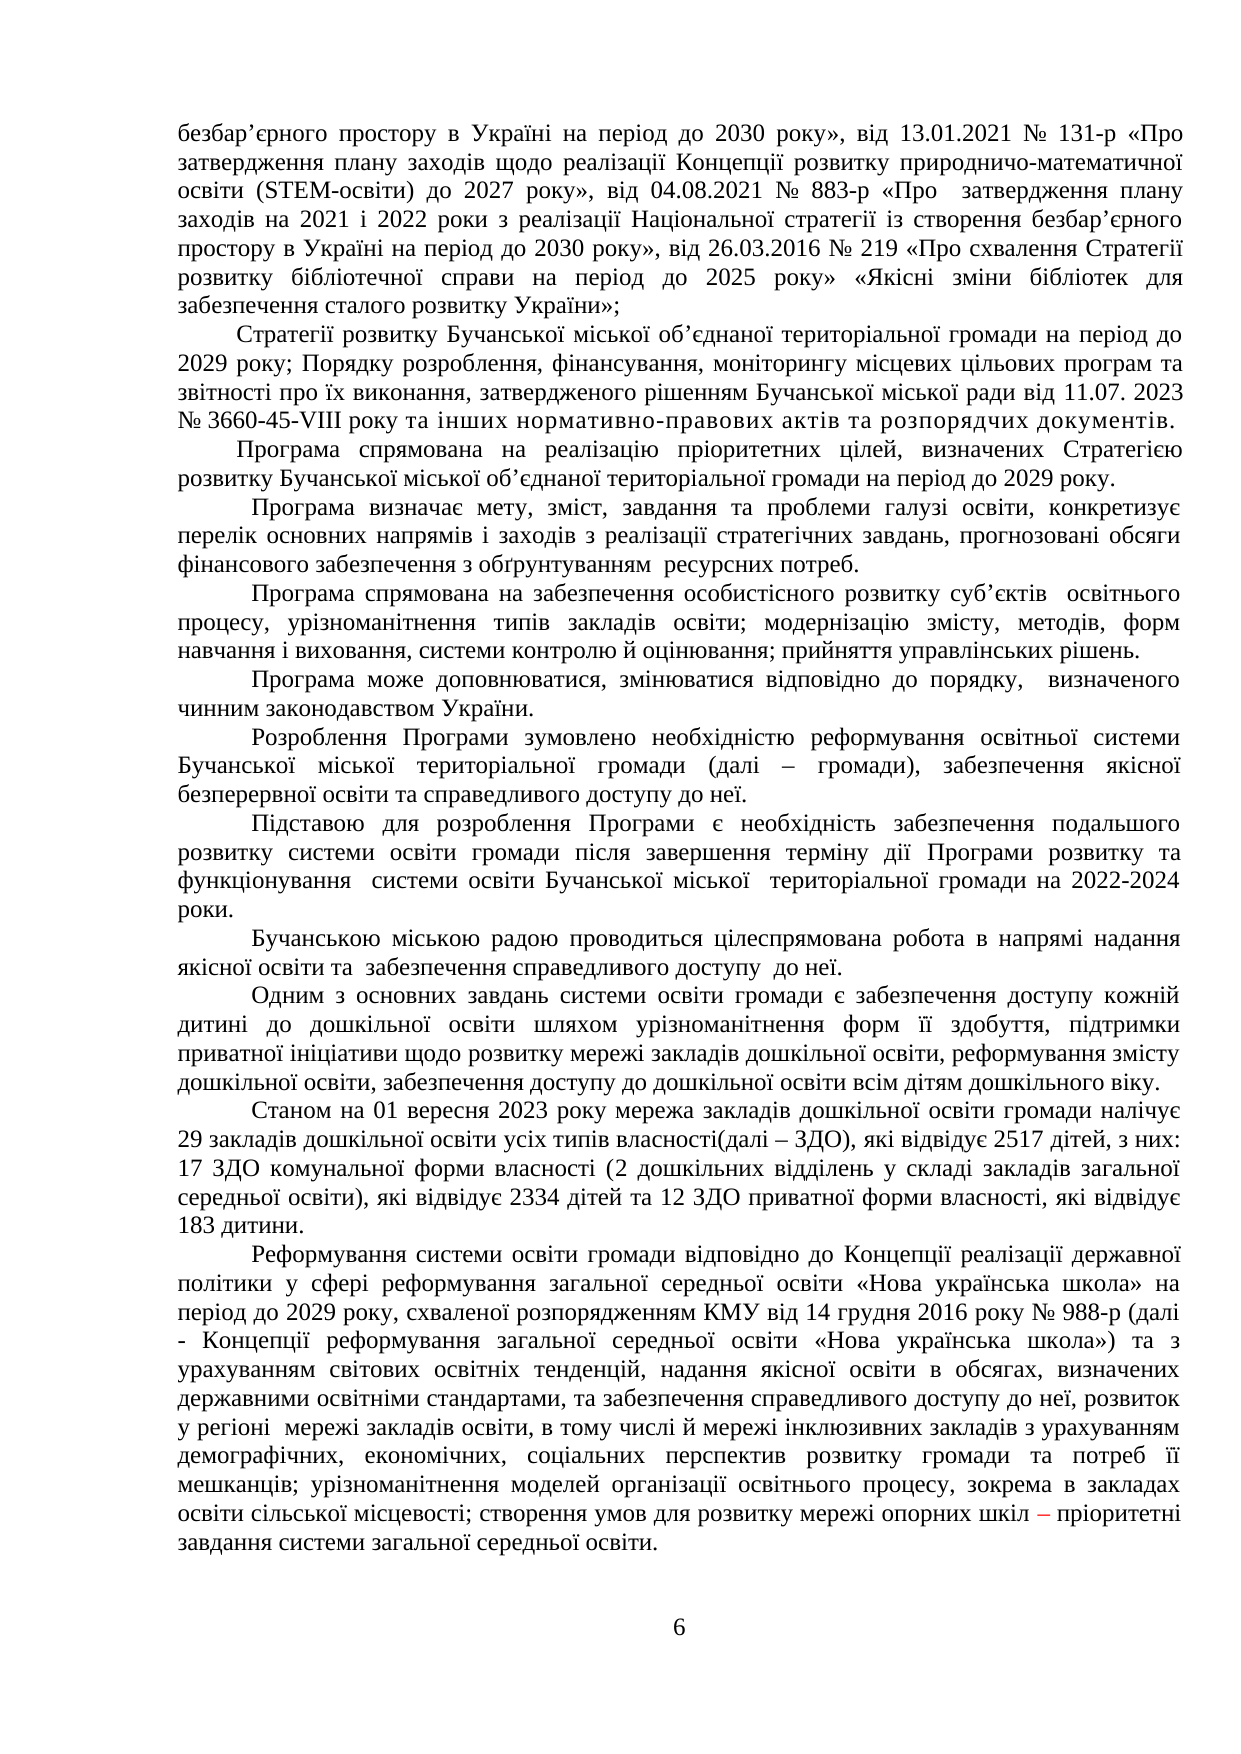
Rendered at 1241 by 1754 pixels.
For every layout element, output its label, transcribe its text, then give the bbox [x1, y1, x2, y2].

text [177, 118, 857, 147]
text Програма визначає мету, зміст, завдання та проблеми галузі освіти, конкретизує перелік основних напрямів і заходів з реалізації стратегічних завдань, прогнозовані обсяги фінансового забезпечення з обґрунтуванням ресурсних потреб. [177, 492, 1181, 578]
text Підставою для розроблення Програми є необхідність забезпечення подальшого розвитку системи освіти громади після завершення терміну дії Програми розвитку та функціонування системи освіти Бучанської міської територіальної громади на 2022-2024 роки. [177, 808, 1181, 923]
text Станом на 01 вересня 2023 року мережа закладів дошкільної освіти громади налічує 29 закладів дошкільної освіти усіх типів власності(далі – ЗДО), які відвідує 2517 дітей, з них: 17 ЗДО комунальної форми власності (2 дошкільних відділень у складі закладів загальної середньої освіти), які відвідує 2334 дітей та 12 ЗДО приватної форми власності, які відвідує 183 дитини. [177, 1096, 1181, 1239]
text Стратегії розвитку Бучанської міської об’єднаної територіальної громади на період до 2029 року; Порядку розроблення, фінансування, моніторингу місцевих цільових програм та звітності про їх виконання, затвердженого рішенням Бучанської міської ради від 11.07. 2023 № 3660-45-VIІІ року та інших нормативно-правових актів та розпорядчих документів. [177, 319, 1184, 434]
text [177, 176, 1184, 319]
text Одним з основних завдань системи освіти громади є забезпечення доступу кожній дитині до дошкільної освіти шляхом урізноманітнення форм її здобуття, підтримки приватної ініціативи щодо розвитку мережі закладів дошкільної освіти, реформування змісту дошкільної освіти, забезпечення доступу до дошкільної освіти всім дітям дошкільного віку. [177, 981, 1181, 1096]
text Програма може доповнюватися, змінюватися відповідно до порядку, визначеного чинним законодавством України. [177, 664, 1181, 722]
text Бучанською міською радою проводиться цілеспрямована робота в напрямі надання якісної освіти та забезпечення справедливого доступу до неї. [177, 923, 1181, 981]
text Реформування системи освіти громади відповідно до Концепції реалізації державної політики у сфері реформування загальної середньої освіти «Нова українська школа» на період до 2029 року, схваленої розпорядженням КМУ від 14 грудня 2016 року № 988-р (далі - Концепції реформування загальної середньої освіти «Нова українська школа») та з урахуванням світових освітніх тенденцій, надання якісної освіти в обсягах, визначених державними освітніми стандартами, та забезпечення справедливого доступу до неї, розвиток у регіоні мережі закладів освіти, в тому числі й мережі інклюзивних закладів з урахуванням демографічних, економічних, соціальних перспектив розвитку громади та потреб її мешканців; урізноманітнення моделей організації освітнього процесу, зокрема в закладах освіти сільської місцевості; створення умов для розвитку мережі опорних шкіл – пріоритетні завдання системи загальної середньої освіти. [177, 1239, 1181, 1556]
text Програма спрямована на забезпечення особистісного розвитку суб’єктів освітнього процесу, урізноманітнення типів закладів освіти; модернізацію змісту, методів, форм навчання і виховання, системи контролю й оцінювання; прийняття управлінських рішень. [177, 578, 1181, 664]
text Розроблення Програми зумовлено необхідністю реформування освітньої системи Бучанської міської територіальної громади (далі – громади), забезпечення якісної безперервної освіти та справедливого доступу до неї. [177, 722, 1181, 808]
text Програма спрямована на реалізацію пріоритетних цілей, визначених Стратегією розвитку Бучанської міської об’єднаної територіальної громади на період до 2029 року. [177, 434, 1184, 492]
